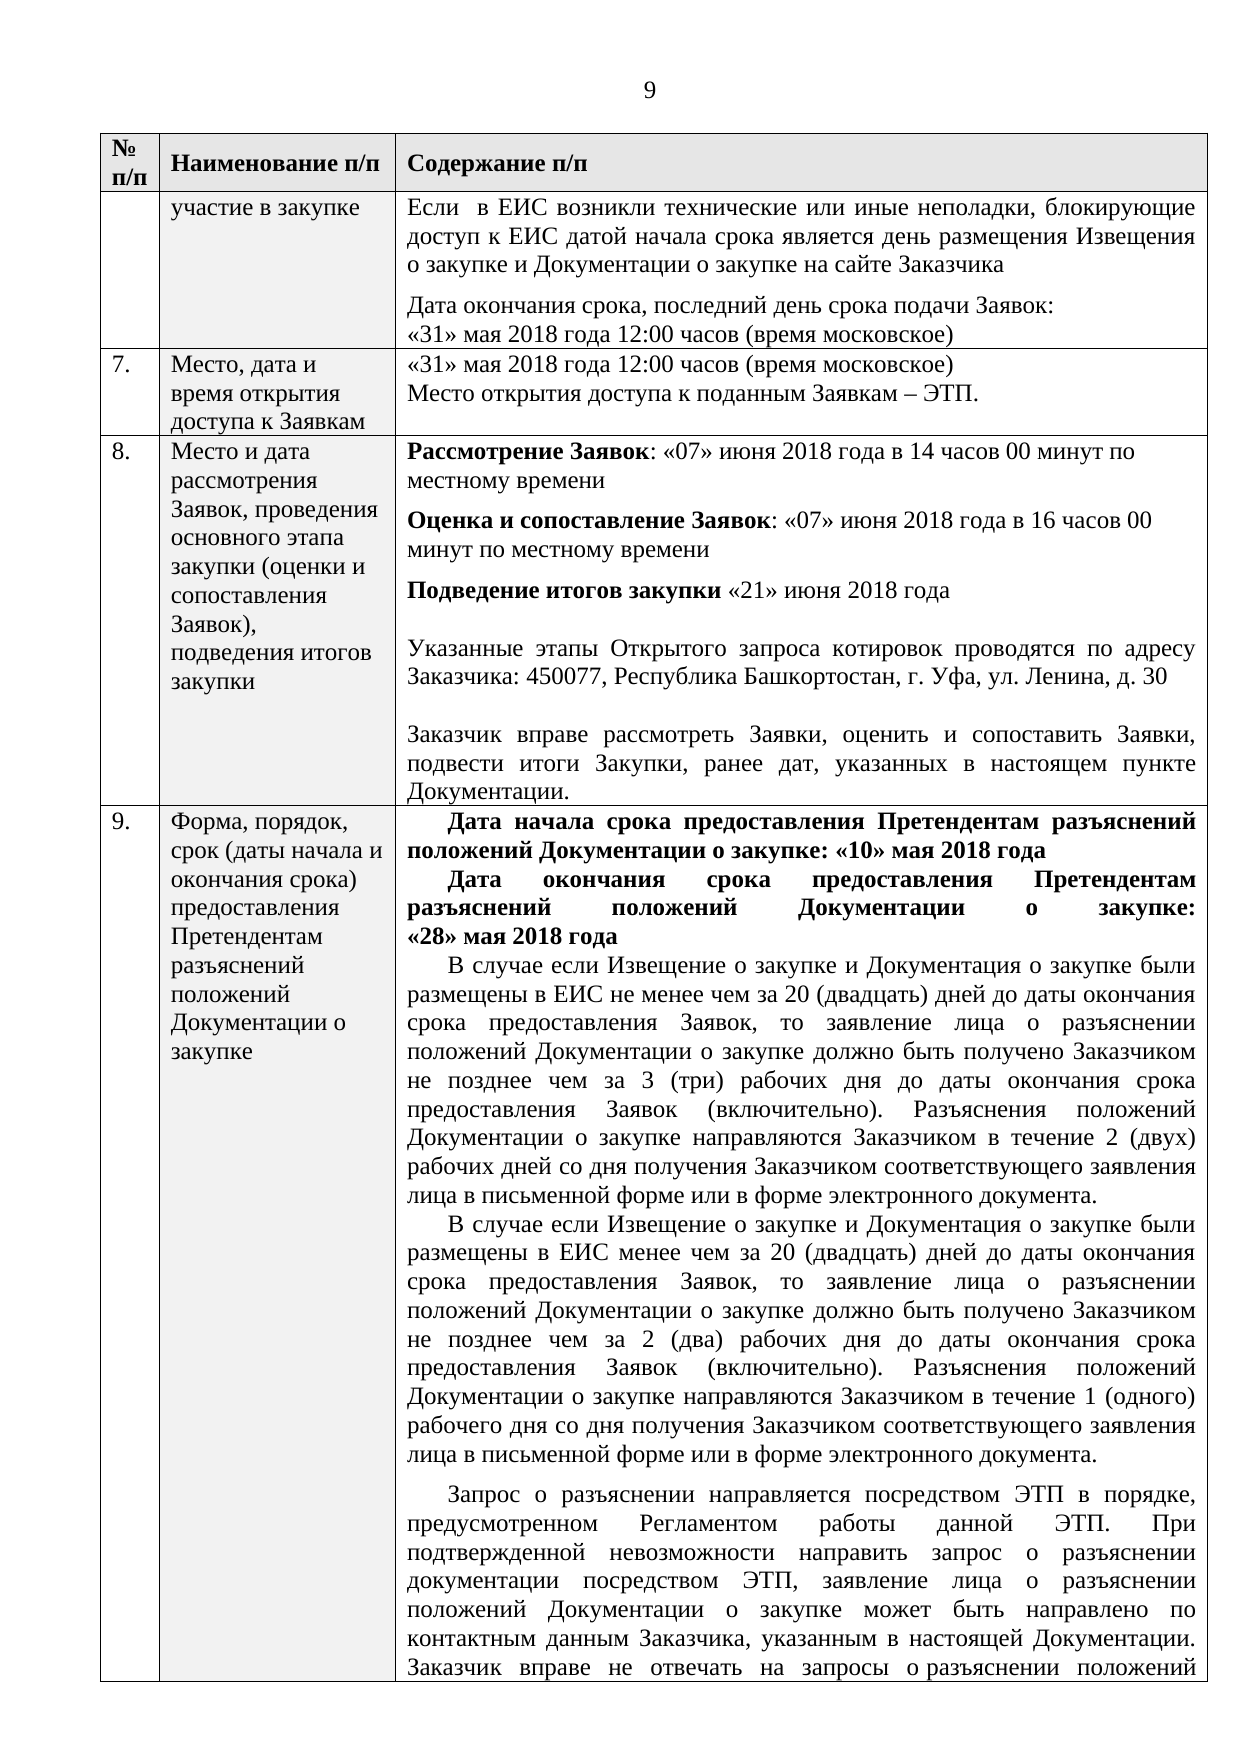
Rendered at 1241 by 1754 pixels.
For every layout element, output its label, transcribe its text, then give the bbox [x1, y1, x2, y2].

table_cell [101, 349, 159, 435]
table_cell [160, 192, 395, 348]
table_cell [396, 806, 1207, 1681]
table_header Наименование п/п [160, 134, 395, 191]
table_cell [396, 192, 1207, 348]
table_cell [101, 192, 159, 348]
table_cell Место, дата и время открытия доступа к Заявкам [160, 349, 395, 435]
table_cell [101, 806, 159, 1681]
table_header № п/п [101, 134, 159, 191]
table_cell [101, 436, 159, 805]
table_cell «31» мая 2018 года 12:00 часов (время московское) Место открытия доступа к поданным Заявкам – ЭТП. [396, 349, 1207, 435]
table_cell Рассмотрение Заявок: «07» июня 2018 года в 14 часов 00 минут по местному времени Оценка и сопоставление Заявок: «07» июня 2018 года в 16 часов 00 минут по местному времени Подведение итогов закупки «21» июня 2018 года Указанные этапы Открытого запроса котировок проводятся по адресу Заказчика: 450077, Республика Башкортостан, г. Уфа, ул. Ленина, д. 30 Заказчик вправе рассмотреть Заявки, оценить и сопоставить Заявки, подвести итоги Закупки, ранее дат, указанных в настоящем пункте Документации. [396, 436, 1207, 805]
table_cell Место и дата рассмотрения Заявок, проведения основного этапа закупки (оценки и сопоставления Заявок), подведения итогов закупки [160, 436, 395, 805]
table_header Содержание п/п [396, 134, 1207, 191]
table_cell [160, 806, 395, 1681]
